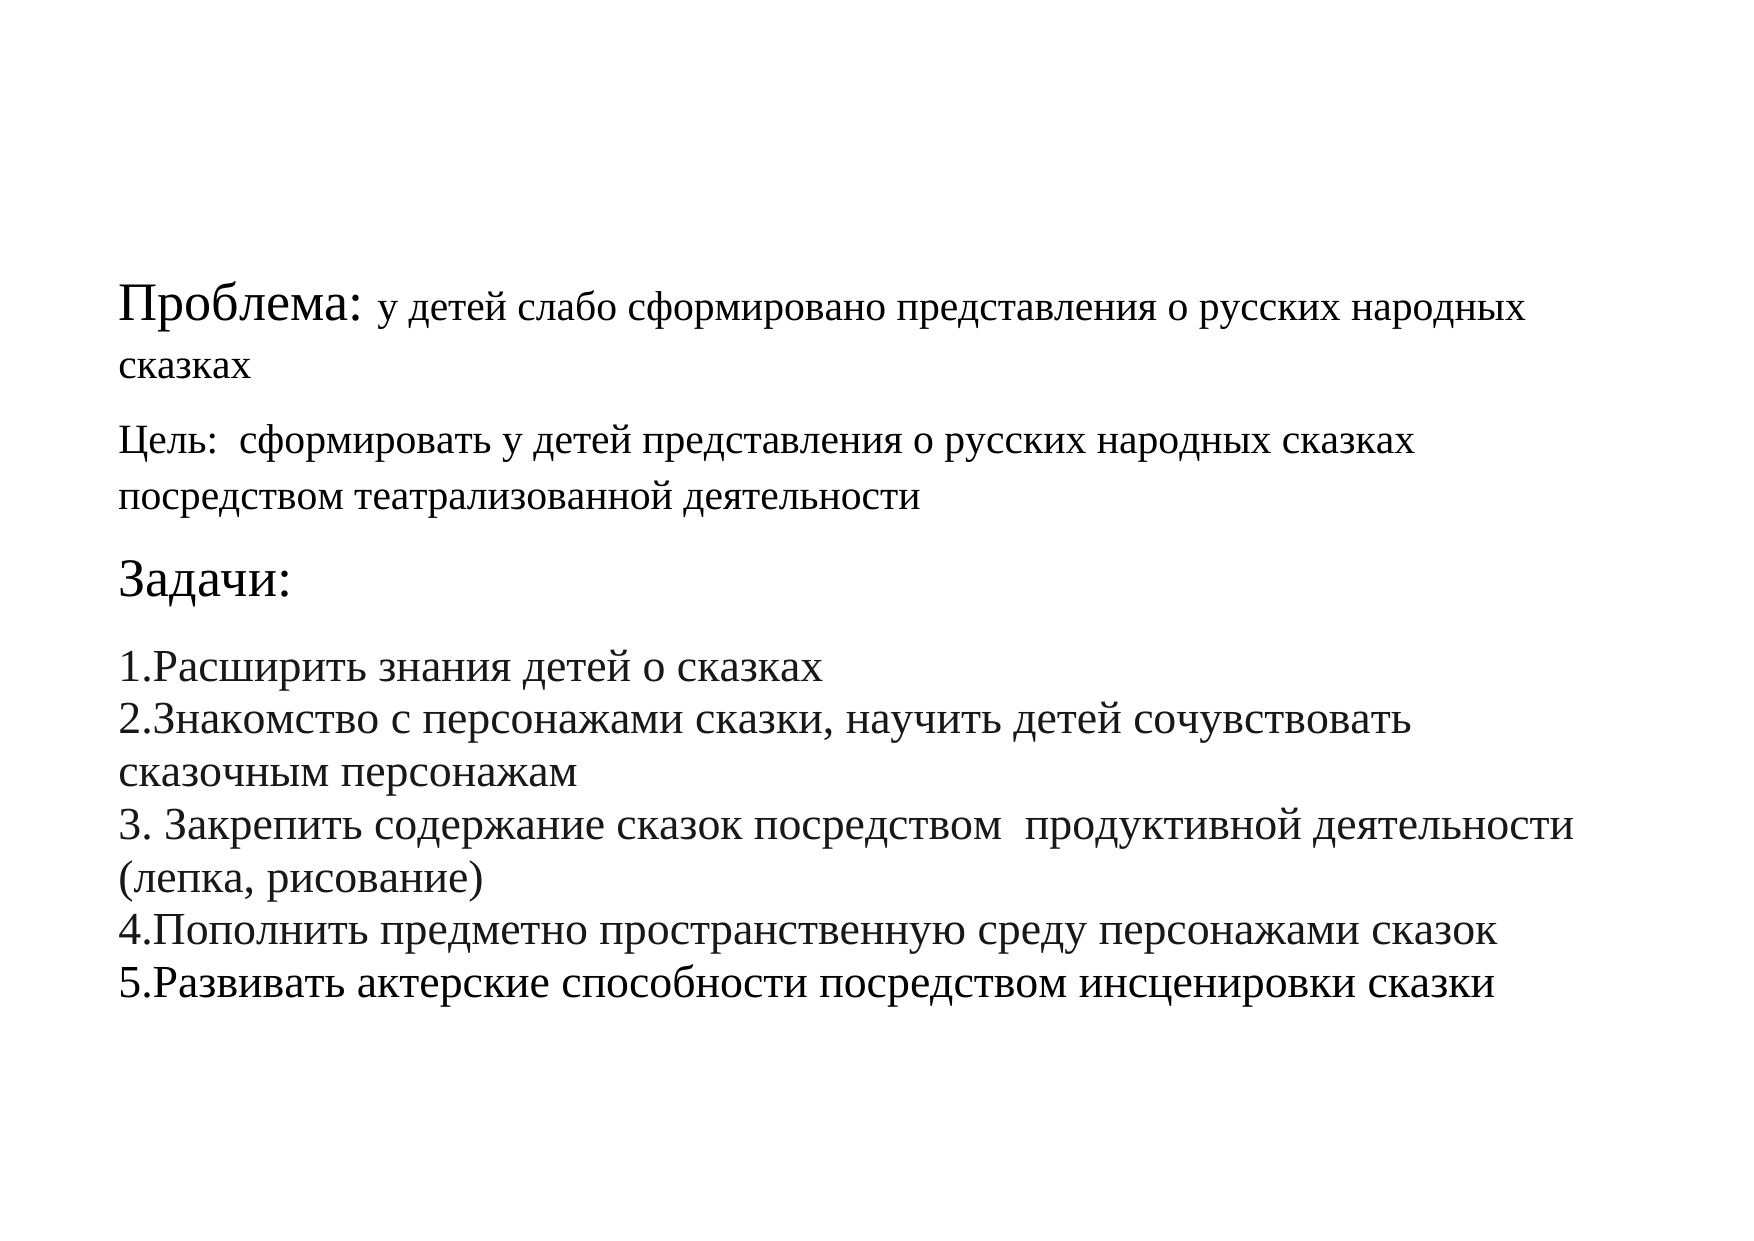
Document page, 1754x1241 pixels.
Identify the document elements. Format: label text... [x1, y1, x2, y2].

text 5.Развивать актерские способности посредством инсценировки сказки [118, 955, 1636, 1007]
list 2.Знакомство с персонажами сказки, научить детей сочувствовать сказочным персонажам [118, 691, 1636, 797]
text Проблема: у детей слабо сформировано представления о русских народных сказках [118, 269, 1636, 387]
list 3. Закрепить содержание сказок посредством продуктивной деятельности (лепка, рисование) [118, 797, 1636, 902]
list 4.Пополнить предметно пространственную среду персонажами сказок [118, 902, 1636, 955]
text Задачи: [118, 546, 1636, 608]
list 1.Расширить знания детей о сказках [118, 638, 1636, 691]
text Цель: сформировать у детей представления о русских народных сказках посредством театрализованной деятельности [118, 415, 1636, 518]
